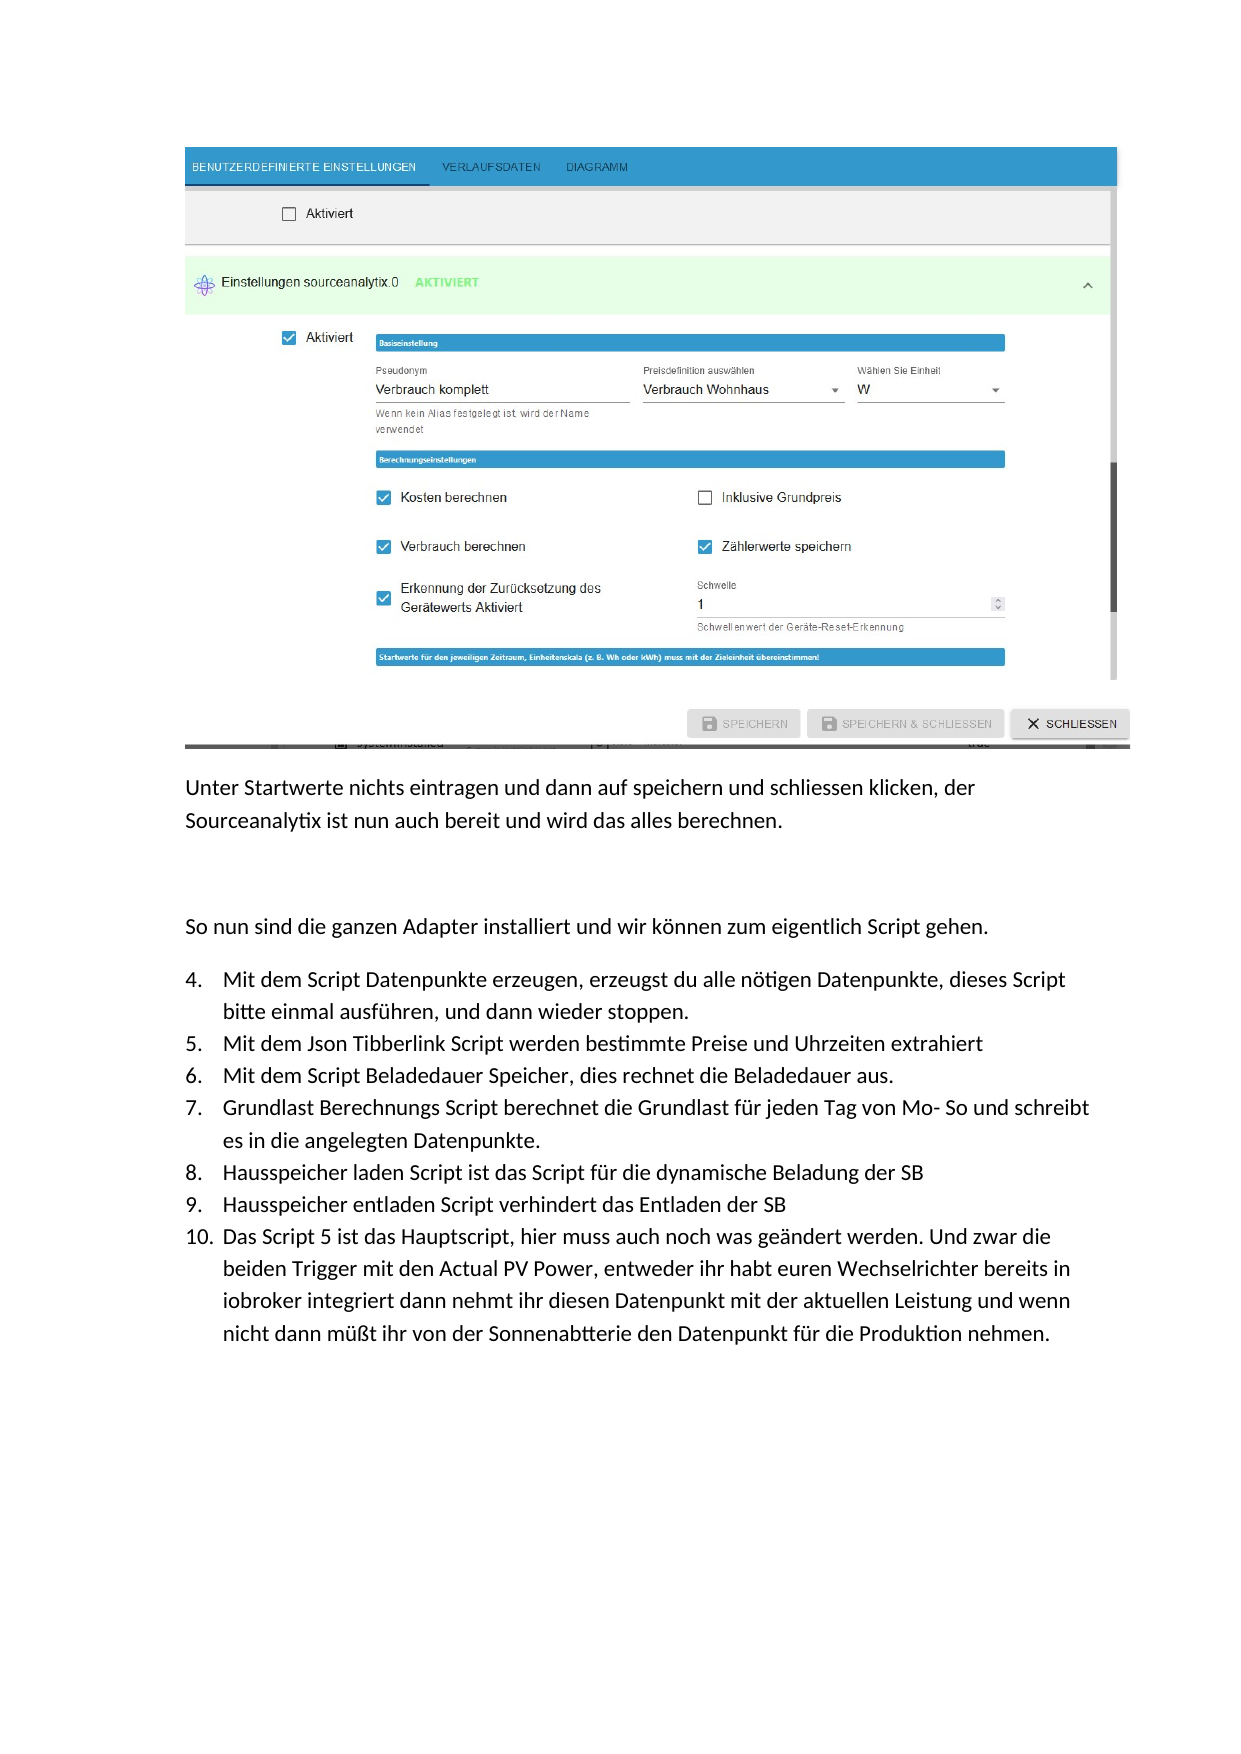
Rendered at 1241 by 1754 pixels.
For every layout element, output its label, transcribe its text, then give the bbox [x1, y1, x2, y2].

list Mit dem Json Tibberlink Script werden bestimmte Preise und Uhrzeiten extrahiert [185, 1029, 1093, 1057]
list Mit dem Script Beladedauer Speicher, dies rechnet die Beladedauer aus. [185, 1061, 1093, 1089]
text So nun sind die ganzen Adapter installiert und wir können zum eigentlich Script gehen. [185, 912, 1093, 940]
text Unter Startwerte nichts eintragen und dann auf speichern und schliessen klicken, der Sourceanalytix ist nun auch bereit und wird das alles berechnen. [185, 773, 1093, 834]
list Hausspeicher entladen Script verhindert das Entladen der SB [185, 1190, 1093, 1218]
list Hausspeicher laden Script ist das Script für die dynamische Beladung der SB [185, 1158, 1093, 1186]
picture [185, 147, 1131, 749]
list Mit dem Script Datenpunkte erzeugen, erzeugst du alle nötigen Datenpunkte, dieses Script bitte einmal ausführen, und dann wieder stoppen. [185, 965, 1093, 1025]
list Grundlast Berechnungs Script berechnet die Grundlast für jeden Tag von Mo- So und schreibt es in die angelegten Datenpunkte. [185, 1093, 1093, 1154]
list Das Script 5 ist das Hauptscript, hier muss auch noch was geändert werden. Und zwar die beiden Trigger mit den Actual PV Power, entweder ihr habt euren Wechselrichter bereits in iobroker integriert dann nehmt ihr diesen Datenpunkt mit der aktuellen Leistung und wenn nicht dann müßt ihr von der Sonnenabtterie den Datenpunkt für die Produktion nehmen. [185, 1222, 1093, 1347]
